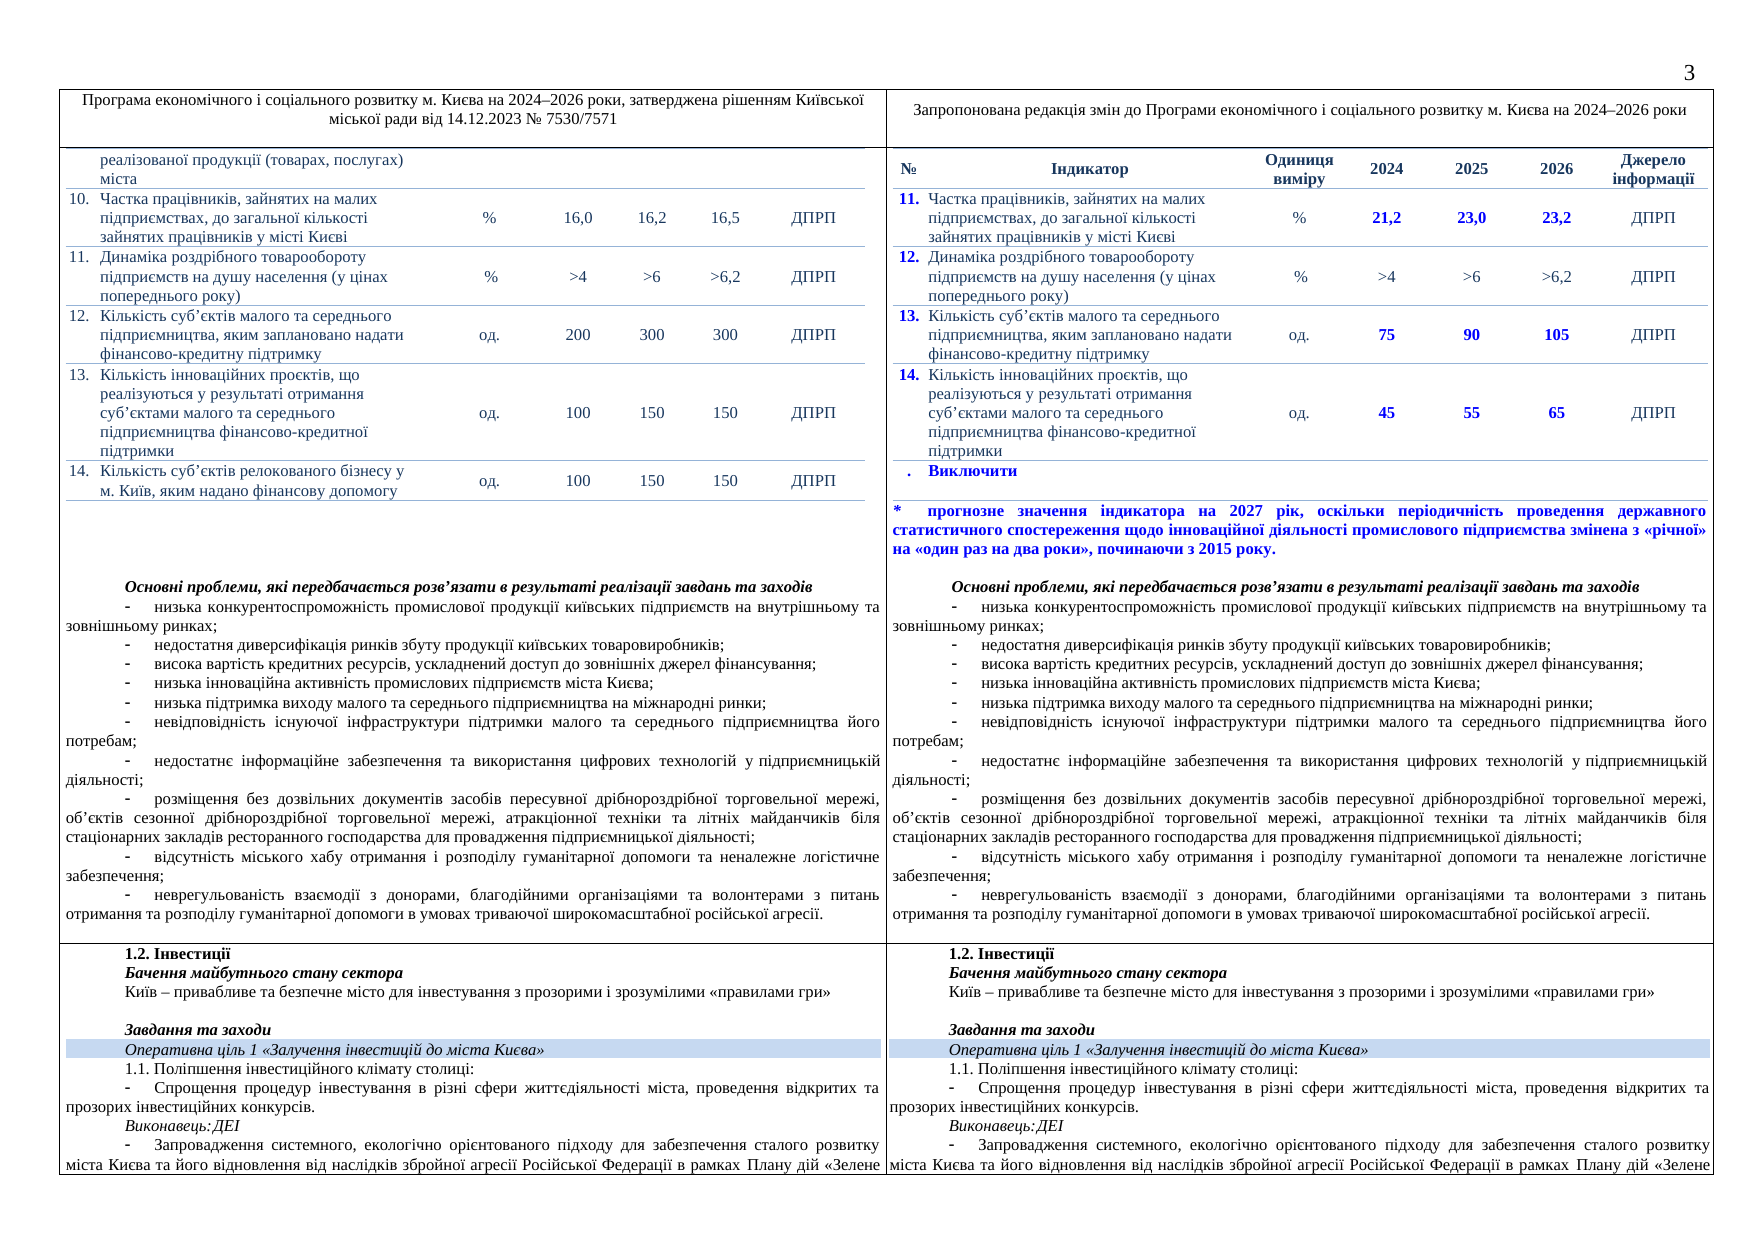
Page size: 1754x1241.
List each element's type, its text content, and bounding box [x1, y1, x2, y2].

table_header Запропонована редакція змін до Програми економічного і соціального розвитку м. Києва на 2024–2026 роки [887, 90, 1713, 147]
table_header Програма економічного і соціального розвитку м. Києва на 2024–2026 роки, затверджена рішенням Київської міської ради від 14.12.2023 № 7530/7571 [60, 90, 886, 147]
